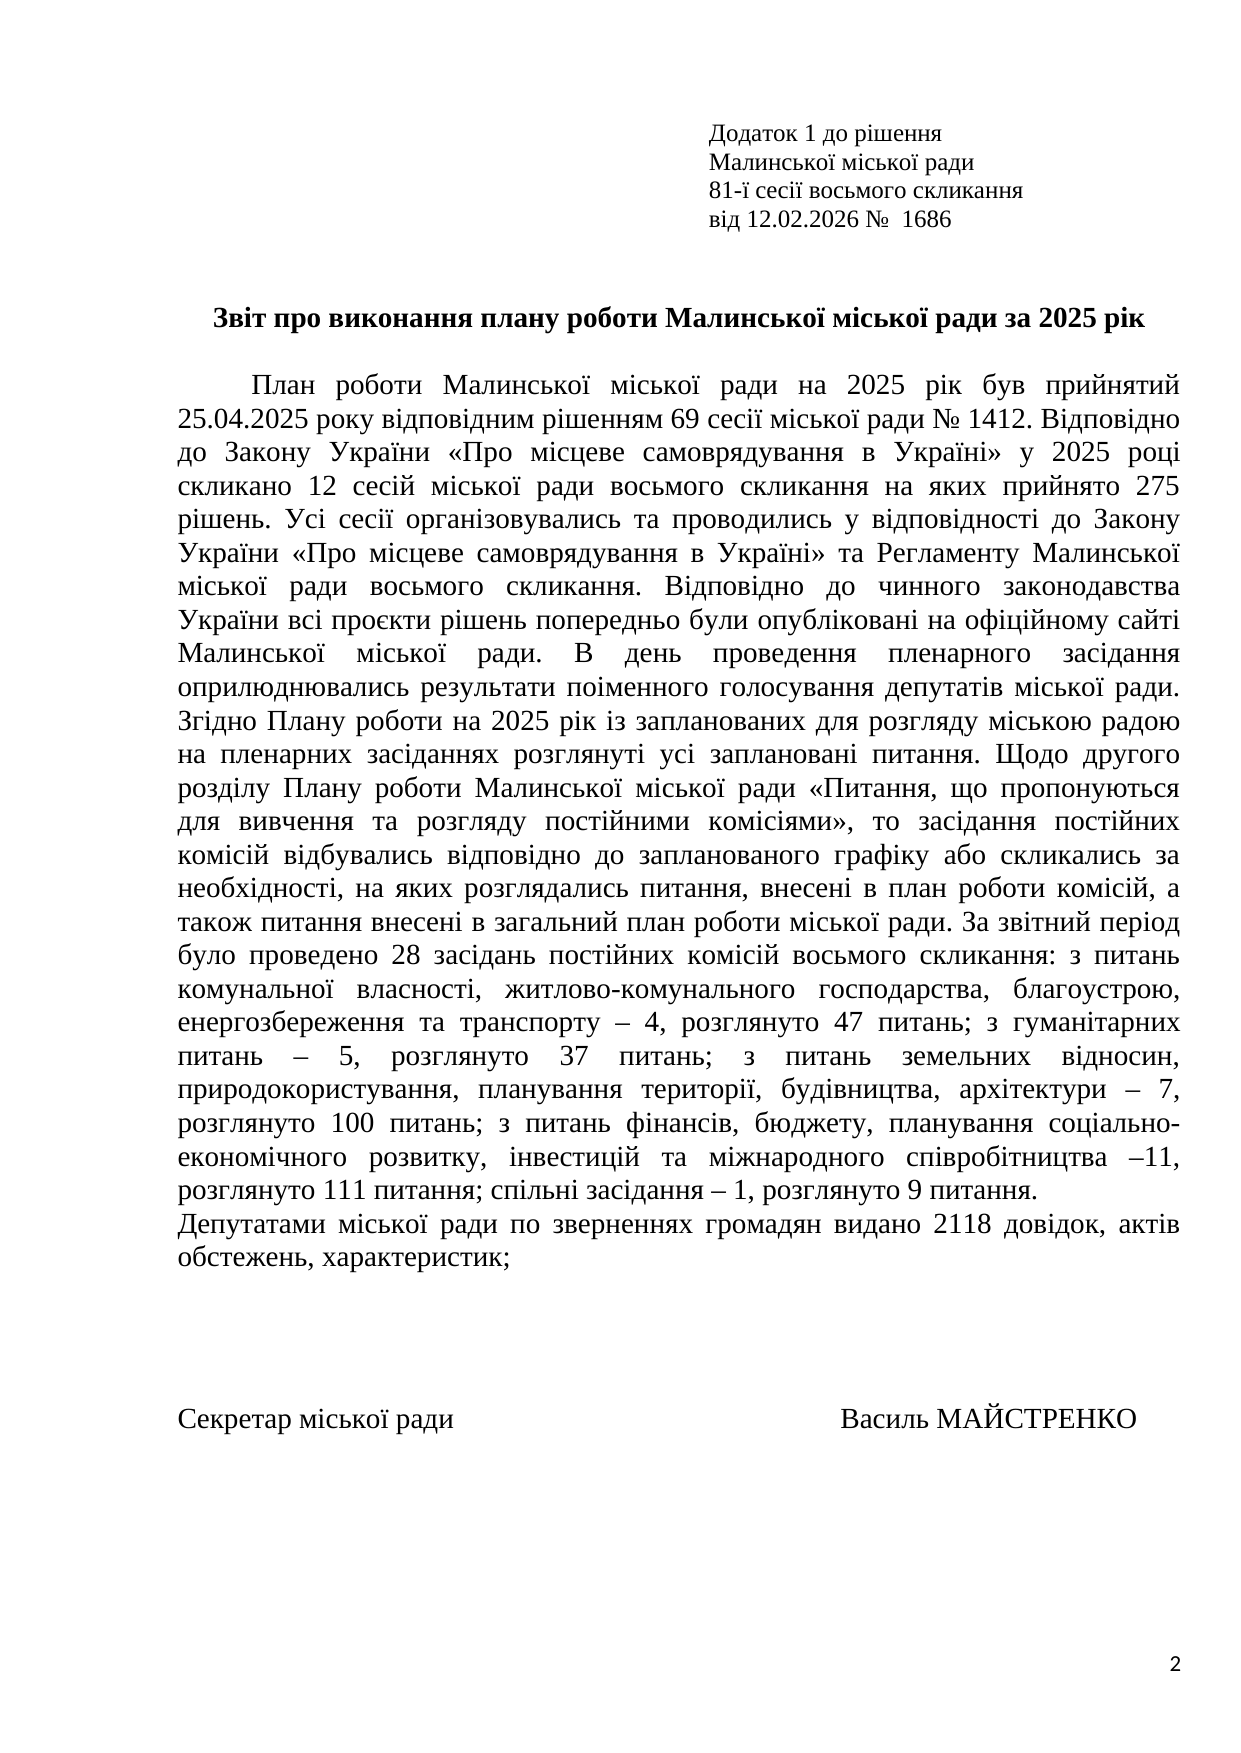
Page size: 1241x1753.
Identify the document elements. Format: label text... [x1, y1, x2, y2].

text Додаток 1 до рішення [709, 118, 1181, 147]
text Звіт про виконання плану роботи Малинської міської ради за 2025 рік [177, 300, 1181, 334]
text 81-ї сесії восьмого скликання від 12.02.2026 № 1686 [709, 176, 1181, 233]
text Секретар міської ради Василь МАЙСТРЕНКО [177, 1402, 1181, 1435]
text Депутатами міської ради по зверненнях громадян видано 2118 довідок, актів обстежень, характеристик; [177, 1206, 1181, 1273]
text Малинської міської ради [709, 147, 1181, 176]
text План роботи Малинської міської ради на 2025 рік був прийнятий 25.04.2025 року відповідним рішенням 69 сесії міської ради № 1412. Відповідно до Закону України «Про місцеве самоврядування в Україні» у 2025 році скликано 12 сесій міської ради восьмого скликання на яких прийнято 275 рішень. Усі сесії організовувались та проводились у відповідності до Закону України «Про місцеве самоврядування в Україні» та Регламенту Малинської міської ради восьмого скликання. Відповідно до чинного законодавства України всі проєкти рішень попередньо були опубліковані на офіційному сайті Малинської міської ради. В день проведення пленарного засідання оприлюднювались результати поіменного голосування депутатів міської ради. Згідно Плану роботи на 2025 рік із запланованих для розгляду міською радою на пленарних засіданнях розглянуті усі заплановані питання. Щодо другого розділу Плану роботи Малинської міської ради «Питання, що пропонуються для вивчення та розгляду постійними комісіями», то засідання постійних комісій відбувались відповідно до запланованого графіку або скликались за необхідності, на яких розглядались питання, внесені в план роботи комісій, а також питання внесені в загальний план роботи міської ради. За звітний період було проведено 28 засідань постійних комісій восьмого скликання: з питань комунальної власності, житлово-комунального господарства, благоустрою, енергозбереження та транспорту – 4, розглянуто 47 питань; з гуманітарних питань – 5, розглянуто 37 питань; з питань земельних відносин, природокористування, планування території, будівництва, архітектури – 7, розглянуто 100 питань; з питань фінансів, бюджету, планування соціально-економічного розвитку, інвестицій та міжнародного співробітництва –11, розглянуто 111 питання; спільні засідання – 1, розглянуто 9 питання. [177, 367, 1181, 1206]
